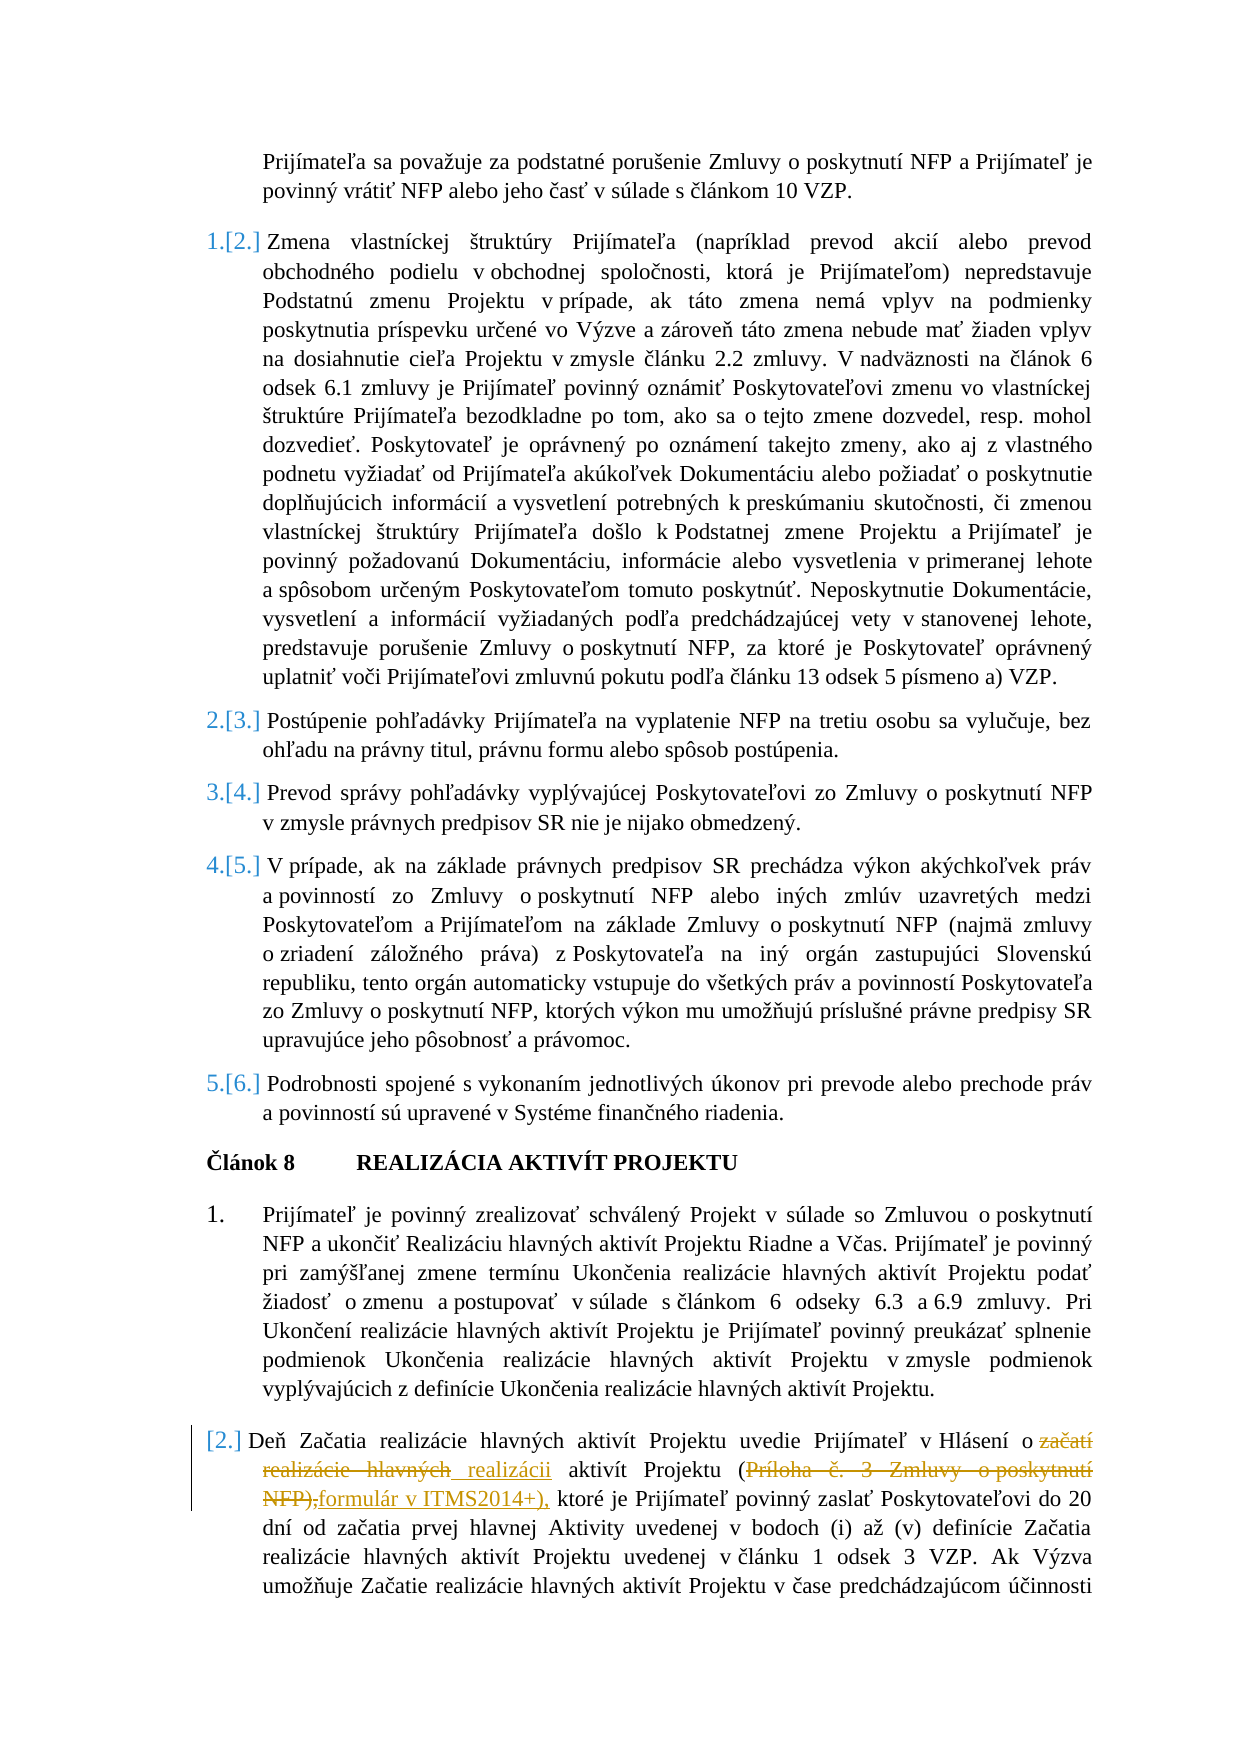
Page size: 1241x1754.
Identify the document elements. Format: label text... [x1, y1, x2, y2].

subtitle Článok 8 REALIZÁCIA AKTIVÍT PROJEKTU [206, 1149, 1092, 1175]
list Zmena vlastníckej štruktúry Prijímateľa (napríklad prevod akcií alebo prevod obchodného podielu v obchodnej spoločnosti, ktorá je Prijímateľom) nepredstavuje Podstatnú zmenu Projektu v prípade, ak táto zmena nemá vplyv na podmienky poskytnutia príspevku určené vo Výzve a zároveň táto zmena nebude mať žiaden vplyv na dosiahnutie cieľa Projektu v zmysle článku 2.2 zmluvy. V nadväznosti na článok 6 odsek 6.1 zmluvy je Prijímateľ povinný oznámiť Poskytovateľovi zmenu vo vlastníckej štruktúre Prijímateľa bezodkladne po tom, ako sa o tejto zmene dozvedel, resp. mohol dozvedieť. Poskytovateľ je oprávnený po oznámení takejto zmeny, ako aj z vlastného podnetu vyžiadať od Prijímateľa akúkoľvek Dokumentáciu alebo požiadať o poskytnutie doplňujúcich informácií a vysvetlení potrebných k preskúmaniu skutočnosti, či zmenou vlastníckej štruktúry Prijímateľa došlo k Podstatnej zmene Projektu a Prijímateľ je povinný požadovanú Dokumentáciu, informácie alebo vysvetlenia v primeranej lehote a spôsobom určeným Poskytovateľom tomuto poskytnúť. Neposkytnutie Dokumentácie, vysvetlení a informácií vyžiadaných podľa predchádzajúcej vety v stanovenej lehote, predstavuje porušenie Zmluvy o poskytnutí NFP, za ktoré je Poskytovateľ oprávnený uplatniť voči Prijímateľovi zmluvnú pokutu podľa článku 13 odsek 5 písmeno a) VZP. [206, 226, 1092, 689]
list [206, 148, 1092, 203]
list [206, 1425, 1092, 1598]
list V prípade, ak na základe právnych predpisov SR prechádza výkon akýchkoľvek práv a povinností zo Zmluvy o poskytnutí NFP alebo iných zmlúv uzavretých medzi Poskytovateľom a Prijímateľom na základe Zmluvy o poskytnutí NFP (najmä zmluvy o zriadení záložného práva) z Poskytovateľa na iný orgán zastupujúci Slovenskú republiku, tento orgán automaticky vstupuje do všetkých práv a povinností Poskytovateľa zo Zmluvy o poskytnutí NFP, ktorých výkon mu umožňujú príslušné právne predpisy SR upravujúce jeho pôsobnosť a právomoc. [206, 850, 1092, 1053]
list Podrobnosti spojené s vykonaním jednotlivých úkonov pri prevode alebo prechode práv a povinností sú upravené v Systéme finančného riadenia. [206, 1068, 1092, 1126]
list Prijímateľ je povinný zrealizovať schválený Projekt v súlade so Zmluvou o poskytnutí NFP a ukončiť Realizáciu hlavných aktivít Projektu Riadne a Včas. Prijímateľ je povinný pri zamýšľanej zmene termínu Ukončenia realizácie hlavných aktivít Projektu podať žiadosť o zmenu a postupovať v súlade s článkom 6 odseky 6.3 a 6.9 zmluvy. Pri Ukončení realizácie hlavných aktivít Projektu je Prijímateľ povinný preukázať splnenie podmienok Ukončenia realizácie hlavných aktivít Projektu v zmysle podmienok vyplývajúcich z definície Ukončenia realizácie hlavných aktivít Projektu. [206, 1199, 1092, 1401]
list Postúpenie pohľadávky Prijímateľa na vyplatenie NFP na tretiu osobu sa vylučuje, bez ohľadu na právny titul, právnu formu alebo spôsob postúpenia. [206, 705, 1092, 762]
list Prevod správy pohľadávky vyplývajúcej Poskytovateľovi zo Zmluvy o poskytnutí NFP v zmysle právnych predpisov SR nie je nijako obmedzený. [206, 777, 1092, 835]
